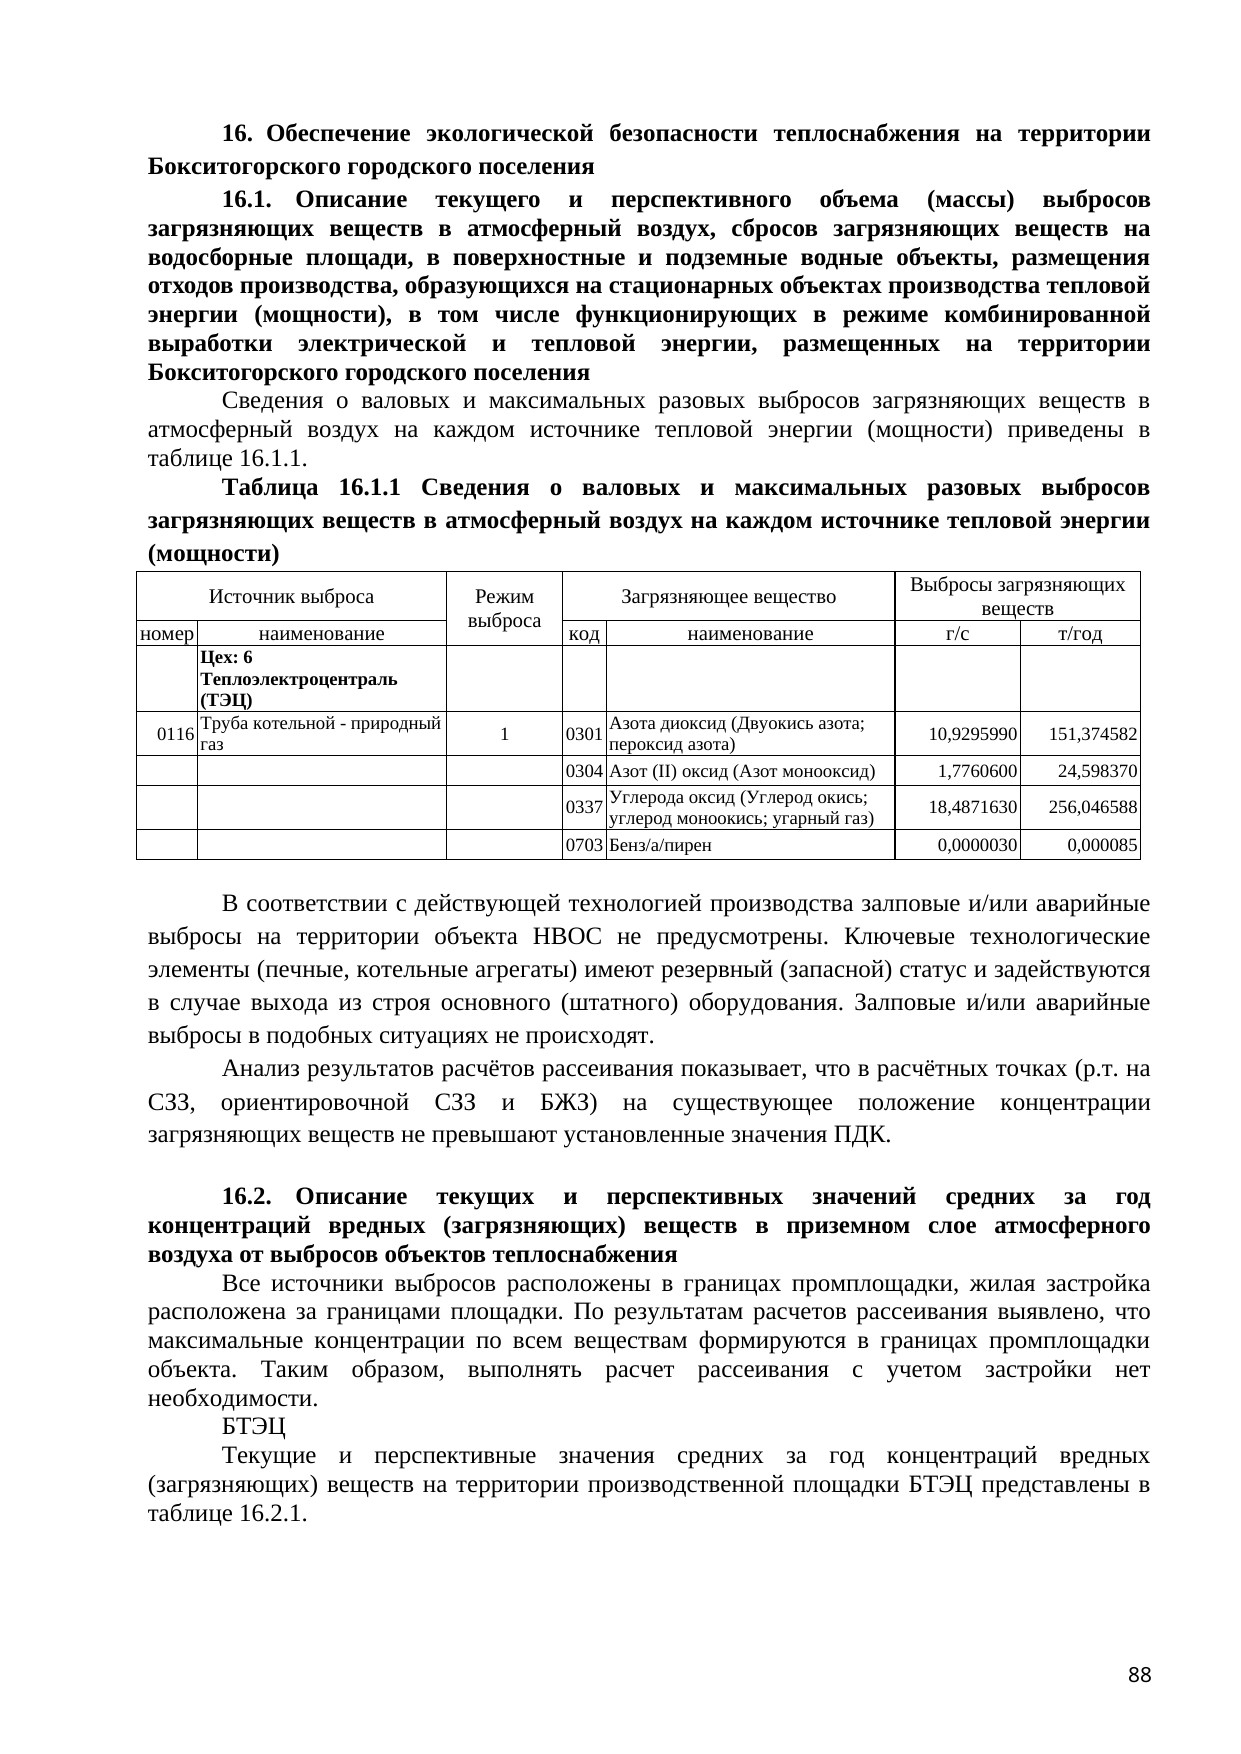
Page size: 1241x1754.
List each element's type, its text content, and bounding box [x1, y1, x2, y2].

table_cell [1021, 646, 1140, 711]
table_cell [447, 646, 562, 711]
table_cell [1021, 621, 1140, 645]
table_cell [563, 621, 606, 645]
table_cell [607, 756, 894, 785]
text Текущие и перспективные значения средних за год концентраций вредных (загрязняющих) веществ на территории производственной площадки БТЭЦ представлены в таблице 16.2.1. [148, 1440, 1152, 1526]
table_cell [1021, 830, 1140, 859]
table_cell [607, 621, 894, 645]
list Описание текущих и перспективных значений средних за год концентраций вредных (загрязняющих) веществ в приземном слое атмосферного воздуха от выбросов объектов теплоснабжения [148, 1181, 1152, 1268]
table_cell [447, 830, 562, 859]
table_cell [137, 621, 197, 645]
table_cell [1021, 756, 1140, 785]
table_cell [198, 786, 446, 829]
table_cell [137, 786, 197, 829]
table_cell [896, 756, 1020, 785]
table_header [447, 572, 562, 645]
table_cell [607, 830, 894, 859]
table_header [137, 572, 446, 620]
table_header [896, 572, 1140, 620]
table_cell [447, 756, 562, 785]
text Сведения о валовых и максимальных разовых выбросов загрязняющих веществ в атмосферный воздух на каждом источнике тепловой энергии (мощности) приведены в таблице 16.1.1. [148, 385, 1152, 472]
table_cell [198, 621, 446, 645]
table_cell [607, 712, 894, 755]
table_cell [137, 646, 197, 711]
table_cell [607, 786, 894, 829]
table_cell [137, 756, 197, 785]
text БТЭЦ [148, 1411, 1152, 1440]
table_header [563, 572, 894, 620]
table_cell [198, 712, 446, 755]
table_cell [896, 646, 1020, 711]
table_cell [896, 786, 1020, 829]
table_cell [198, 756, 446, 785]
text Анализ результатов расчётов рассеивания показывает, что в расчётных точках (р.т. на СЗЗ, ориентировочной СЗЗ и БЖЗ) на существующее положение концентрации загрязняющих веществ не превышают установленные значения ПДК. [148, 1053, 1152, 1148]
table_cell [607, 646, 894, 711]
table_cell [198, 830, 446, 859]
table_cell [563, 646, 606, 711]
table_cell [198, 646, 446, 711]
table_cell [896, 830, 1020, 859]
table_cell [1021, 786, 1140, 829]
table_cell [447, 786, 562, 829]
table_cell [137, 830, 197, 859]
text Таблица 16.1.1 Сведения о валовых и максимальных разовых выбросов загрязняющих веществ в атмосферный воздух на каждом источнике тепловой энергии (мощности) [148, 472, 1152, 566]
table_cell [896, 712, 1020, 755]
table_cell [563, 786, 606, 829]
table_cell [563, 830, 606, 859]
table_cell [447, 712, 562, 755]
list Обеспечение экологической безопасности теплоснабжения на территории Бокситогорского городского поселения [148, 118, 1152, 180]
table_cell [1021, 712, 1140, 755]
list Описание текущего и перспективного объема (массы) выбросов загрязняющих веществ в атмосферный воздух, сбросов загрязняющих веществ на водосборные площади, в поверхностные и подземные водные объекты, размещения отходов производства, образующихся на стационарных объектах производства тепловой энергии (мощности), в том числе функционирующих в режиме комбинированной выработки электрической и тепловой энергии, размещенных на территории Бокситогорского городского поселения [148, 184, 1152, 385]
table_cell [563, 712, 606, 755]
text В соответствии с действующей технологией производства залповые и/или аварийные выбросы на территории объекта НВОС не предусмотрены. Ключевые технологические элементы (печные, котельные агрегаты) имеют резервный (запасной) статус и задействуются в случае выхода из строя основного (штатного) оборудования. Залповые и/или аварийные выбросы в подобных ситуациях не происходят. [148, 888, 1152, 1049]
text Все источники выбросов расположены в границах промплощадки, жилая застройка расположена за границами площадки. По результатам расчетов рассеивания выявлено, что максимальные концентрации по всем веществам формируются в границах промплощадки объекта. Таким образом, выполнять расчет рассеивания с учетом застройки нет необходимости. [148, 1268, 1152, 1411]
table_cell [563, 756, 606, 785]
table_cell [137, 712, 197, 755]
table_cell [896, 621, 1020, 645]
